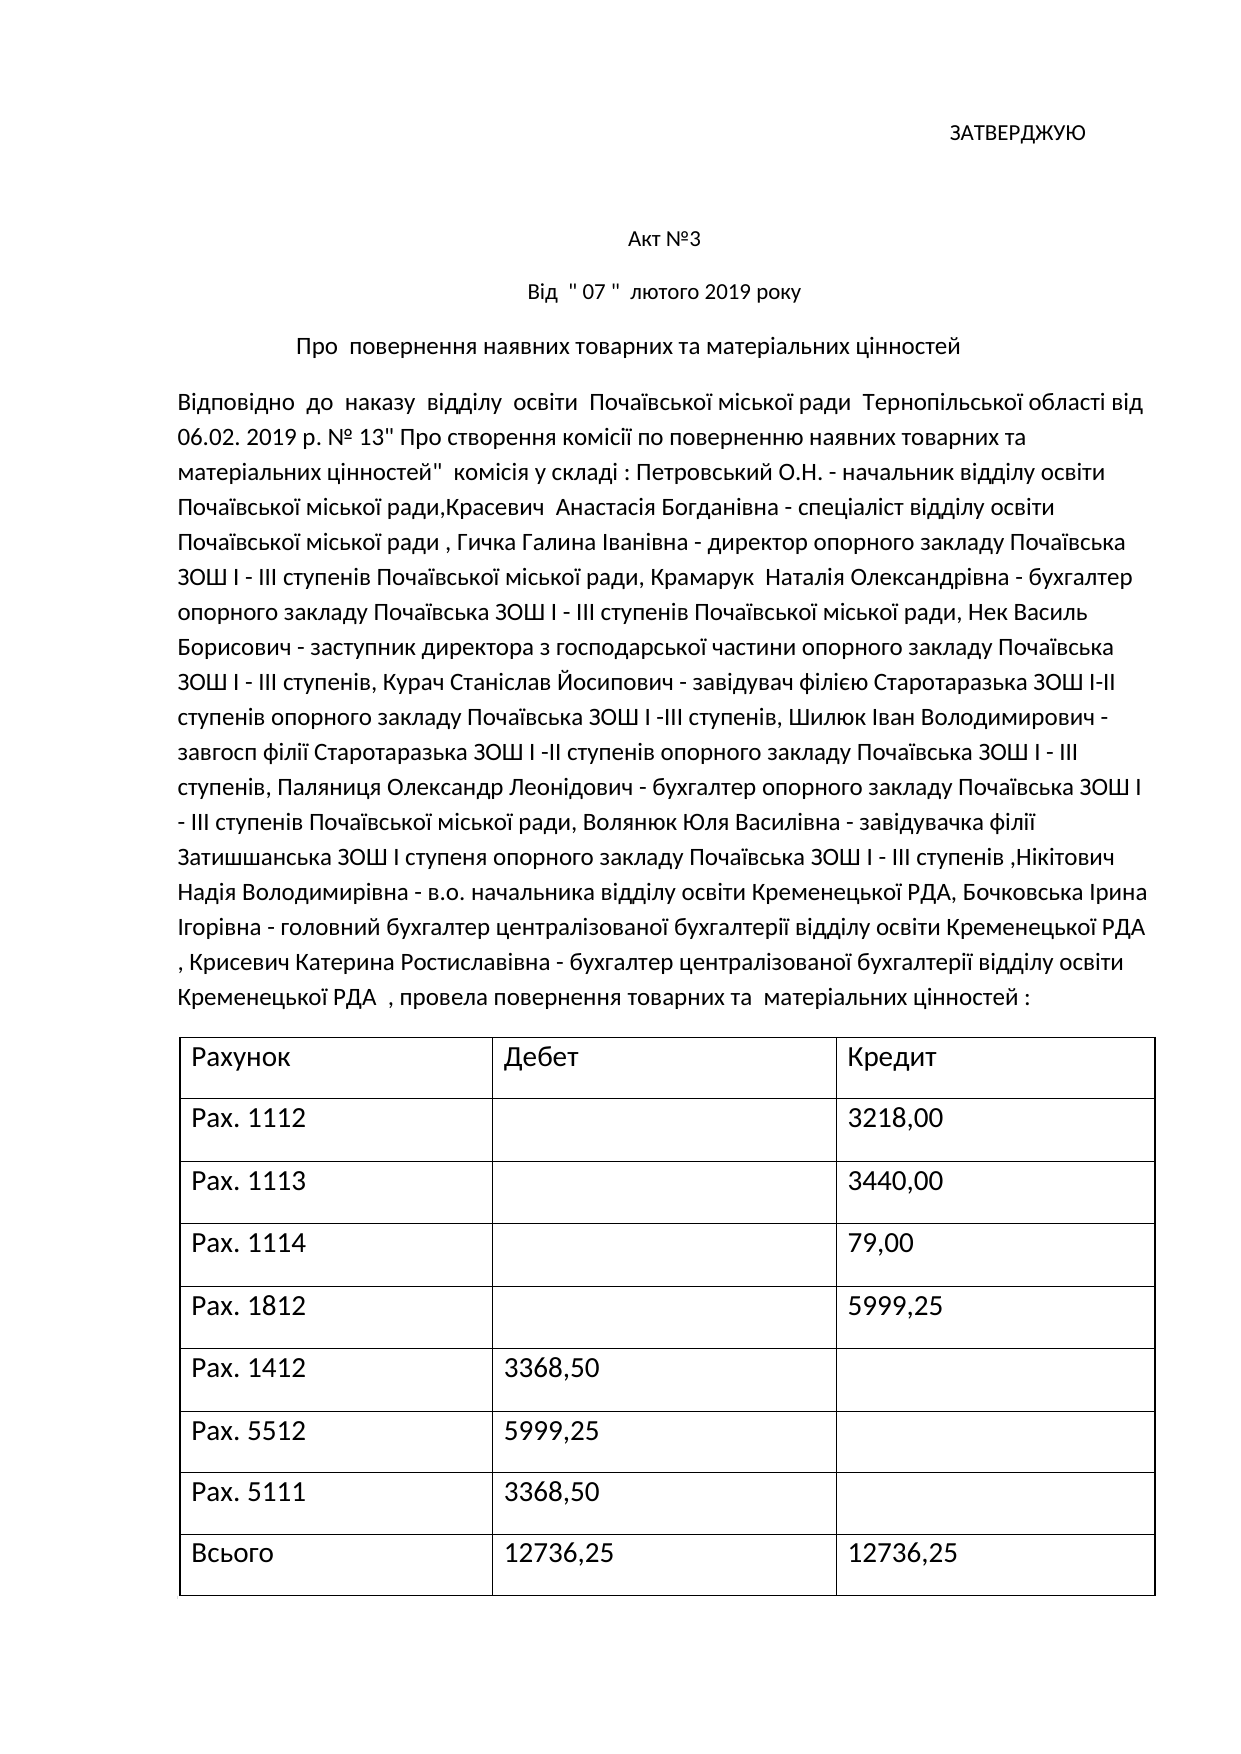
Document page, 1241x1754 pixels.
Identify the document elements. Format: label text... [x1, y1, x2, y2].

table_cell 5999,25 [837, 1287, 1154, 1348]
table_cell 12736,25 [493, 1535, 836, 1595]
text Від " 07 " лютого 2019 року [177, 277, 1152, 305]
table_cell Рах. 1114 [181, 1224, 492, 1286]
table_header Кредит [837, 1038, 1154, 1098]
table_cell [837, 1412, 1154, 1472]
table_cell [493, 1287, 836, 1348]
table_cell [837, 1473, 1154, 1533]
text Про повернення наявних товарних та матеріальних цінностей [177, 330, 1152, 361]
table_cell 3218,00 [837, 1099, 1154, 1161]
table_cell 79,00 [837, 1224, 1154, 1286]
table_cell 3368,50 [493, 1473, 836, 1533]
table_cell Рах. 5512 [181, 1412, 492, 1472]
text Акт №3 [177, 224, 1152, 252]
table_header Рахунок [181, 1038, 492, 1098]
table_cell Рах. 1112 [181, 1099, 492, 1161]
table_cell 12736,25 [837, 1535, 1154, 1595]
table_cell [493, 1099, 836, 1161]
table_cell 3368,50 [493, 1349, 836, 1411]
table_cell Рах. 5111 [181, 1473, 492, 1533]
table_cell Рах. 1113 [181, 1162, 492, 1223]
table_cell Рах. 1412 [181, 1349, 492, 1411]
text Відповідно до наказу відділу освіти Почаївської міської ради Тернопільської області від 06.02. 2019 р. № 13" Про створення комісії по поверненню наявних товарних та матеріальних цінностей" комісія у складі : Петровський О.Н. - начальник відділу освіти Почаївської міської ради,Красевич Анастасія Богданівна - спеціаліст відділу освіти Почаївської міської ради , Гичка Галина Іванівна - директор опорного закладу Почаївська ЗОШ І - ІІІ ступенів Почаївської міської ради, Крамарук Наталія Олександрівна - бухгалтер опорного закладу Почаївська ЗОШ І - ІІІ ступенів Почаївської міської ради, Нек Василь Борисович - заступник директора з господарської частини опорного закладу Почаївська ЗОШ І - ІІІ ступенів, Курач Станіслав Йосипович - завідувач філією Старотаразька ЗОШ І-ІІ ступенів опорного закладу Почаївська ЗОШ І -ІІІ ступенів, Шилюк Іван Володимирович - завгосп філії Старотаразька ЗОШ І -ІІ ступенів опорного закладу Почаївська ЗОШ І - ІІІ ступенів, Паляниця Олександр Леонідович - бухгалтер опорного закладу Почаївська ЗОШ І - ІІІ ступенів Почаївської міської ради, Волянюк Юля Василівна - завідувачка філії Затишшанська ЗОШ І ступеня опорного закладу Почаївська ЗОШ І - ІІІ ступенів ,Нікітович Надія Володимирівна - в.о. начальника відділу освіти Кременецької РДА, Бочковська Ірина Ігорівна - головний бухгалтер централізованої бухгалтерії відділу освіти Кременецької РДА , Крисевич Катерина Ростиславівна - бухгалтер централізованої бухгалтерії відділу освіти Кременецької РДА , провела повернення товарних та матеріальних цінностей : [177, 386, 1152, 1012]
table_cell Рах. 1812 [181, 1287, 492, 1348]
table_cell [837, 1349, 1154, 1411]
table_cell [493, 1162, 836, 1223]
table_header Дебет [493, 1038, 836, 1098]
table_cell [493, 1224, 836, 1286]
table_cell 5999,25 [493, 1412, 836, 1472]
table_cell Всього [181, 1535, 492, 1595]
table_cell 3440,00 [837, 1162, 1154, 1223]
text ЗАТВЕРДЖУЮ [177, 118, 1152, 146]
